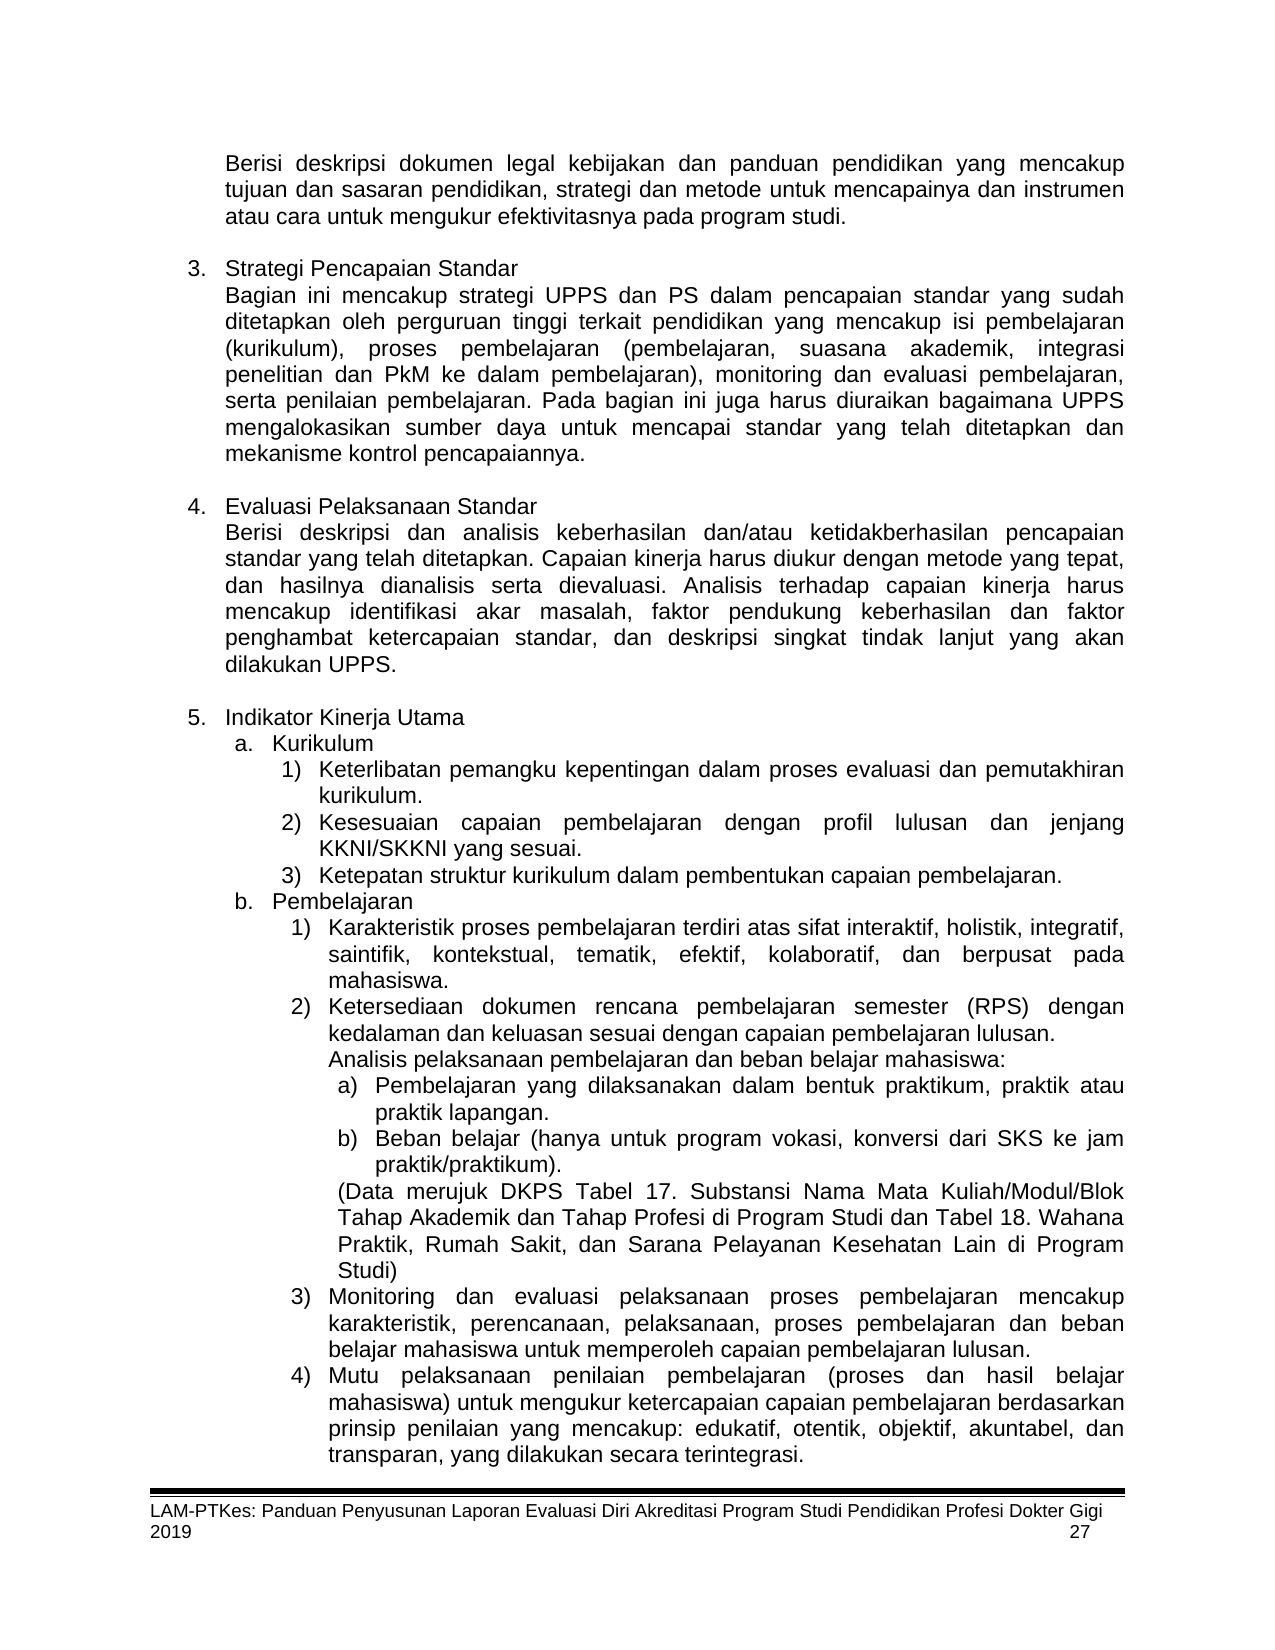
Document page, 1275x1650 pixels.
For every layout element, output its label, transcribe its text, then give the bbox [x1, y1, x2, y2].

list Pembelajaran [234, 888, 1125, 914]
list Ketersediaan dokumen rencana pembelajaran semester (RPS) dengan kedalaman dan keluasan sesuai dengan capaian pembelajaran lulusan. [291, 993, 1125, 1046]
list Mutu pelaksanaan penilaian pembelajaran (proses dan hasil belajar mahasiswa) untuk mengukur ketercapaian capaian pembelajaran berdasarkan prinsip penilaian yang mencakup: edukatif, otentik, objektif, akuntabel, dan transparan, yang dilakukan secara terintegrasi. [291, 1362, 1125, 1468]
text Berisi deskripsi dokumen legal kebijakan dan panduan pendidikan yang mencakup tujuan dan sasaran pendidikan, strategi dan metode untuk mencapainya dan instrumen atau cara untuk mengukur efektivitasnya pada program studi. [225, 150, 1125, 229]
list Keterlibatan pemangku kepentingan dalam proses evaluasi dan pemutakhiran kurikulum. [281, 756, 1125, 809]
list Pembelajaran yang dilaksanakan dalam bentuk praktikum, praktik atau praktik lapangan. [337, 1072, 1125, 1125]
list Analisis pelaksanaan pembelajaran dan beban belajar mahasiswa: [328, 1046, 1125, 1072]
list Karakteristik proses pembelajaran terdiri atas sifat interaktif, holistik, integratif, saintifik, kontekstual, tematik, efektif, kolaboratif, dan berpusat pada mahasiswa. [291, 914, 1125, 993]
list Beban belajar (hanya untuk program vokasi, konversi dari SKS ke jam praktik/praktikum). [337, 1125, 1125, 1178]
list Strategi Pencapaian Standar [187, 255, 1125, 282]
text (Data merujuk DKPS Tabel 17. Substansi Nama Mata Kuliah/Modul/Blok Tahap Akademik dan Tahap Profesi di Program Studi dan Tabel 18. Wahana Praktik, Rumah Sakit, dan Sarana Pelayanan Kesehatan Lain di Program Studi) [337, 1178, 1125, 1283]
list Evaluasi Pelaksanaan Standar [187, 493, 1125, 519]
list Kurikulum [234, 730, 1125, 756]
list Monitoring dan evaluasi pelaksanaan proses pembelajaran mencakup karakteristik, perencanaan, pelaksanaan, proses pembelajaran dan beban belajar mahasiswa untuk memperoleh capaian pembelajaran lulusan. [291, 1283, 1125, 1362]
list Indikator Kinerja Utama [187, 703, 1125, 730]
text Berisi deskripsi dan analisis keberhasilan dan/atau ketidakberhasilan pencapaian standar yang telah ditetapkan. Capaian kinerja harus diukur dengan metode yang tepat, dan hasilnya dianalisis serta dievaluasi. Analisis terhadap capaian kinerja harus mencakup identifikasi akar masalah, faktor pendukung keberhasilan dan faktor penghambat ketercapaian standar, dan deskripsi singkat tindak lanjut yang akan dilakukan UPPS. [225, 519, 1125, 677]
list Ketepatan struktur kurikulum dalam pembentukan capaian pembelajaran. [281, 862, 1125, 888]
list Kesesuaian capaian pembelajaran dengan profil lulusan dan jenjang KKNI/SKKNI yang sesuai. [281, 809, 1125, 862]
text Bagian ini mencakup strategi UPPS dan PS dalam pencapaian standar yang sudah ditetapkan oleh perguruan tinggi terkait pendidikan yang mencakup isi pembelajaran (kurikulum), proses pembelajaran (pembelajaran, suasana akademik, integrasi penelitian dan PkM ke dalam pembelajaran), monitoring dan evaluasi pembelajaran, serta penilaian pembelajaran. Pada bagian ini juga harus diuraikan bagaimana UPPS mengalokasikan sumber daya untuk mencapai standar yang telah ditetapkan dan mekanisme kontrol pencapaiannya. [225, 282, 1125, 466]
